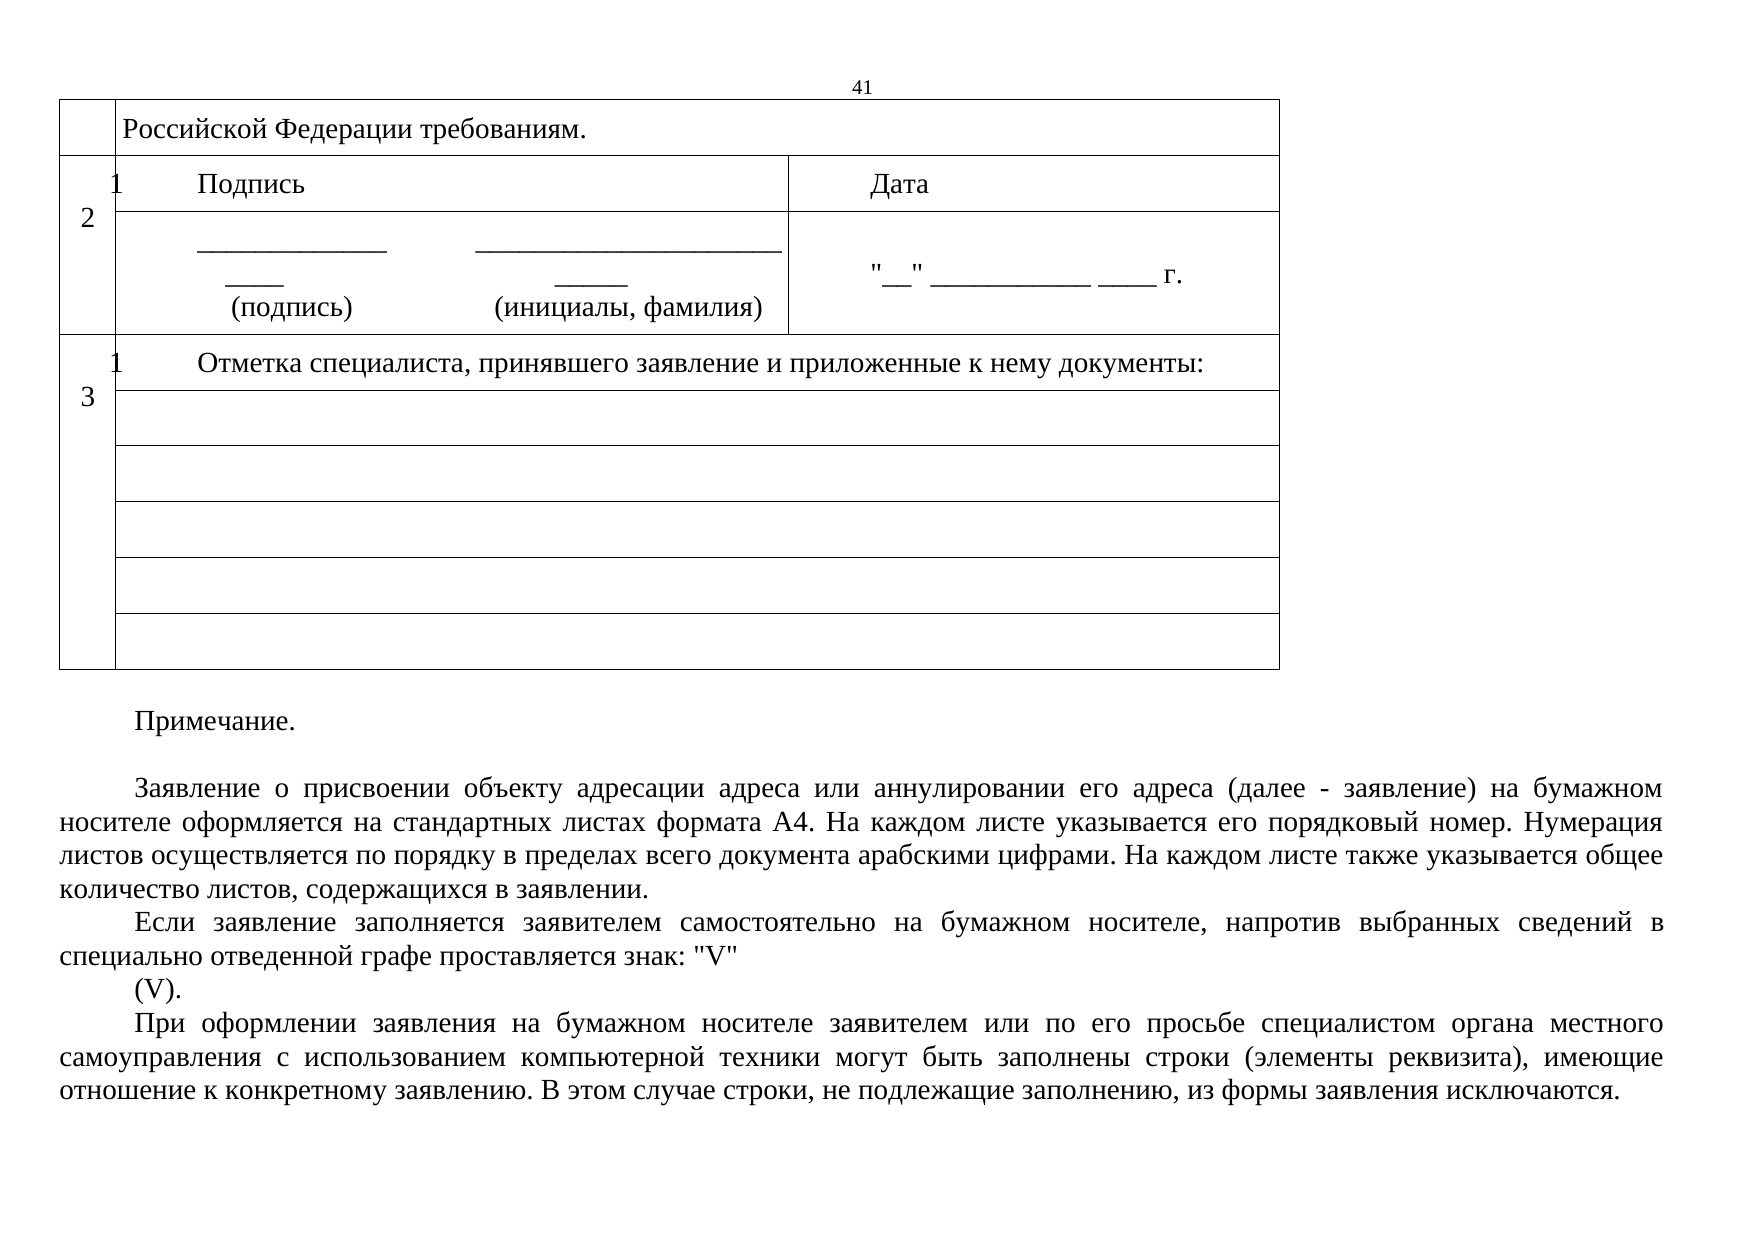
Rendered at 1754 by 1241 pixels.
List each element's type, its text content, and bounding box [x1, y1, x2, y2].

table_cell Дата [789, 156, 1279, 211]
table_cell [116, 558, 1279, 613]
table_cell Подпись [116, 156, 788, 211]
text (V). [59, 972, 1665, 1005]
table_cell [116, 446, 1279, 501]
table_cell [116, 391, 1279, 445]
table_cell [116, 502, 1279, 557]
table_cell 11 [60, 100, 115, 155]
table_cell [116, 100, 1279, 155]
table_cell [116, 614, 1279, 669]
table_cell 13 [60, 335, 115, 669]
table_cell _________________ (подпись) [116, 212, 393, 334]
table_cell Отметка специалиста, принявшего заявление и приложенные к нему документы: [116, 335, 1279, 389]
table_cell "__" ___________ ____ г. [789, 212, 1279, 334]
text Заявление о присвоении объекту адресации адреса или аннулировании его адреса (далее - заявление) на бумажном носителе оформляется на стандартных листах формата A4. На каждом листе указывается его порядковый номер. Нумерация листов осуществляется по порядку в пределах всего документа арабскими цифрами. На каждом листе также указывается общее количество листов, содержащихся в заявлении. [59, 770, 1665, 904]
text Примечание. [59, 703, 1665, 737]
table_cell __________________________ (инициалы, фамилия) [393, 212, 788, 334]
text Если заявление заполняется заявителем самостоятельно на бумажном носителе, напротив выбранных сведений в специально отведенной графе проставляется знак: "V" [59, 904, 1665, 972]
text При оформлении заявления на бумажном носителе заявителем или по его просьбе специалистом органа местного самоуправления с использованием компьютерной техники могут быть заполнены строки (элементы реквизита), имеющие отношение к конкретному заявлению. В этом случае строки, не подлежащие заполнению, из формы заявления исключаются. [59, 1005, 1665, 1106]
table_cell 12 [60, 156, 115, 334]
